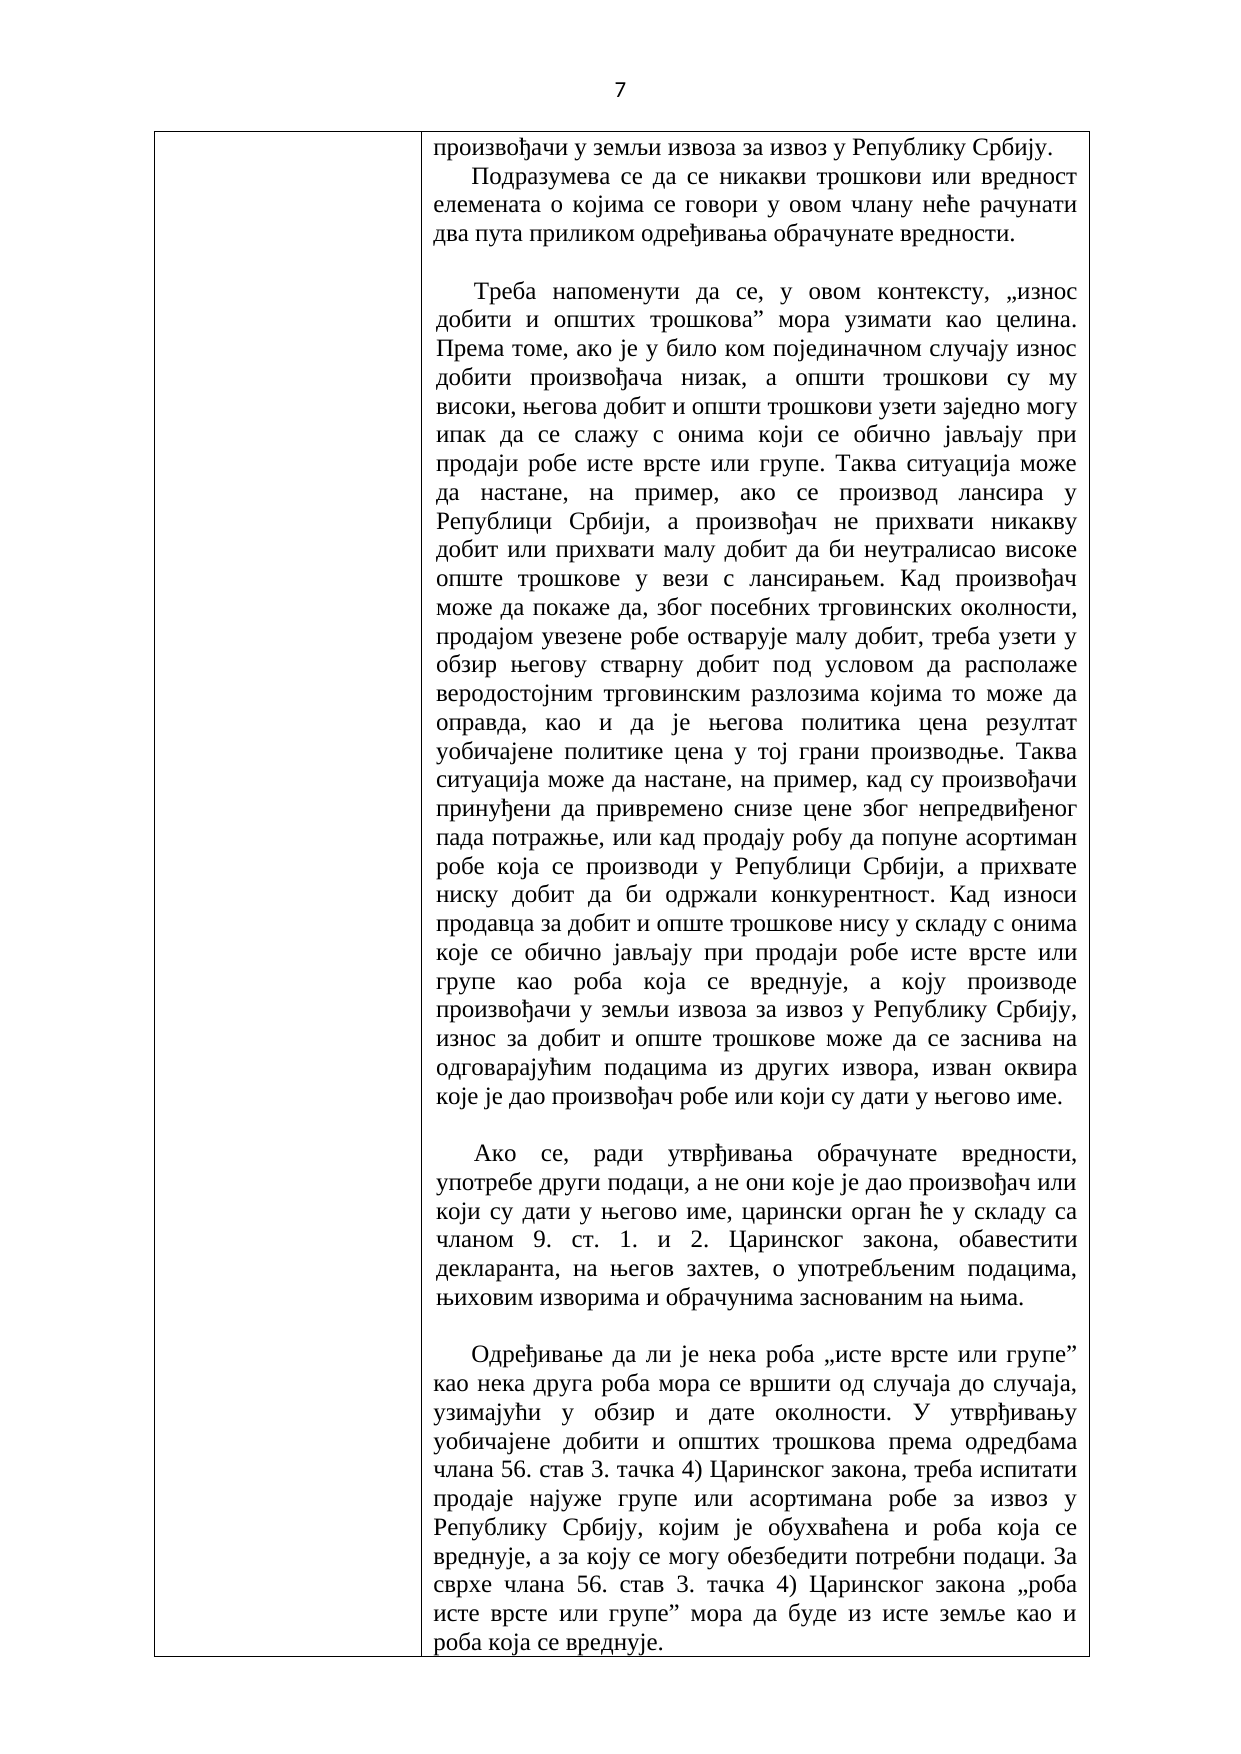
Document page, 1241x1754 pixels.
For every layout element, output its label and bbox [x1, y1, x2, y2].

table_cell [155, 132, 421, 1656]
table_cell [422, 132, 1089, 1656]
